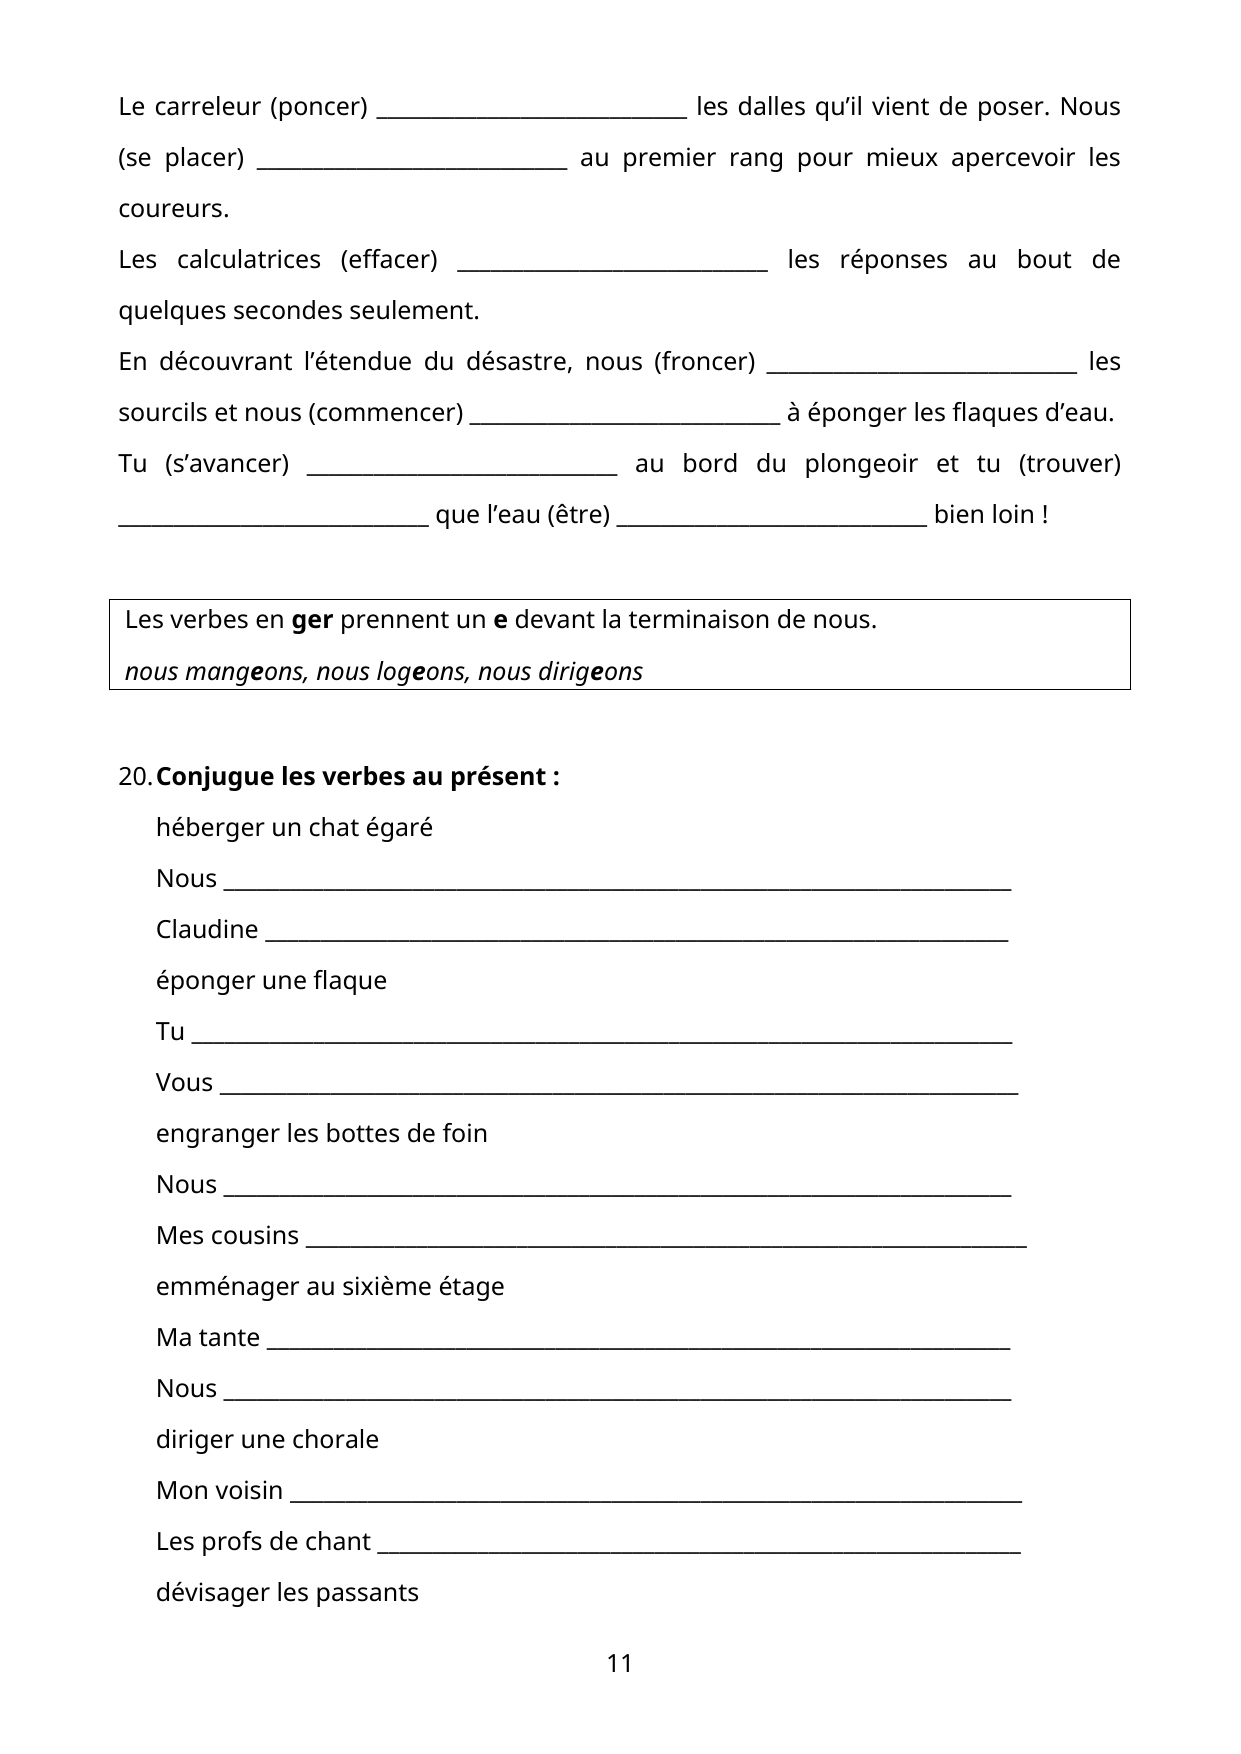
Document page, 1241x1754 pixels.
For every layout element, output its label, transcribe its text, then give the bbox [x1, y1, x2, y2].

list engranger les bottes de foin [156, 1116, 1122, 1150]
list Nous _______________________________________________________________________ [156, 1371, 1122, 1405]
list Nous _______________________________________________________________________ [156, 1167, 1122, 1201]
text Le carreleur (poncer) ____________________________ les dalles qu’il vient de poser. Nous (se placer) ____________________________ au premier rang pour mieux apercevoir les coureurs. [118, 89, 1122, 225]
list diriger une chorale [156, 1422, 1122, 1456]
list Mon voisin __________________________________________________________________ [156, 1473, 1122, 1507]
list Tu __________________________________________________________________________ [156, 1014, 1122, 1048]
list Mes cousins _________________________________________________________________ [156, 1218, 1122, 1252]
list éponger une flaque [156, 963, 1122, 997]
list Claudine ___________________________________________________________________ [156, 912, 1122, 946]
text En découvrant l’étendue du désastre, nous (froncer) ____________________________ les sourcils et nous (commencer) ____________________________ à éponger les flaques d’eau. [118, 344, 1122, 429]
text Les verbes en ger prennent un e devant la terminaison de nous. [110, 600, 1130, 636]
list emménager au sixième étage [156, 1269, 1122, 1303]
text Tu (s’avancer) ____________________________ au bord du plongeoir et tu (trouver) ____________________________ que l’eau (être) ____________________________ bien loin ! [118, 446, 1122, 531]
list Ma tante ___________________________________________________________________ [156, 1320, 1122, 1354]
list dévisager les passants [156, 1575, 1122, 1609]
list Nous _______________________________________________________________________ [156, 861, 1122, 894]
list Vous ________________________________________________________________________ [156, 1065, 1122, 1099]
text Les calculatrices (effacer) ____________________________ les réponses au bout de quelques secondes seulement. [118, 242, 1122, 327]
list Conjugue les verbes au présent : [118, 758, 1122, 792]
list héberger un chat égaré [156, 809, 1122, 843]
list Les profs de chant __________________________________________________________ [156, 1524, 1122, 1558]
text nous mangeons, nous logeons, nous dirigeons [110, 650, 1130, 689]
